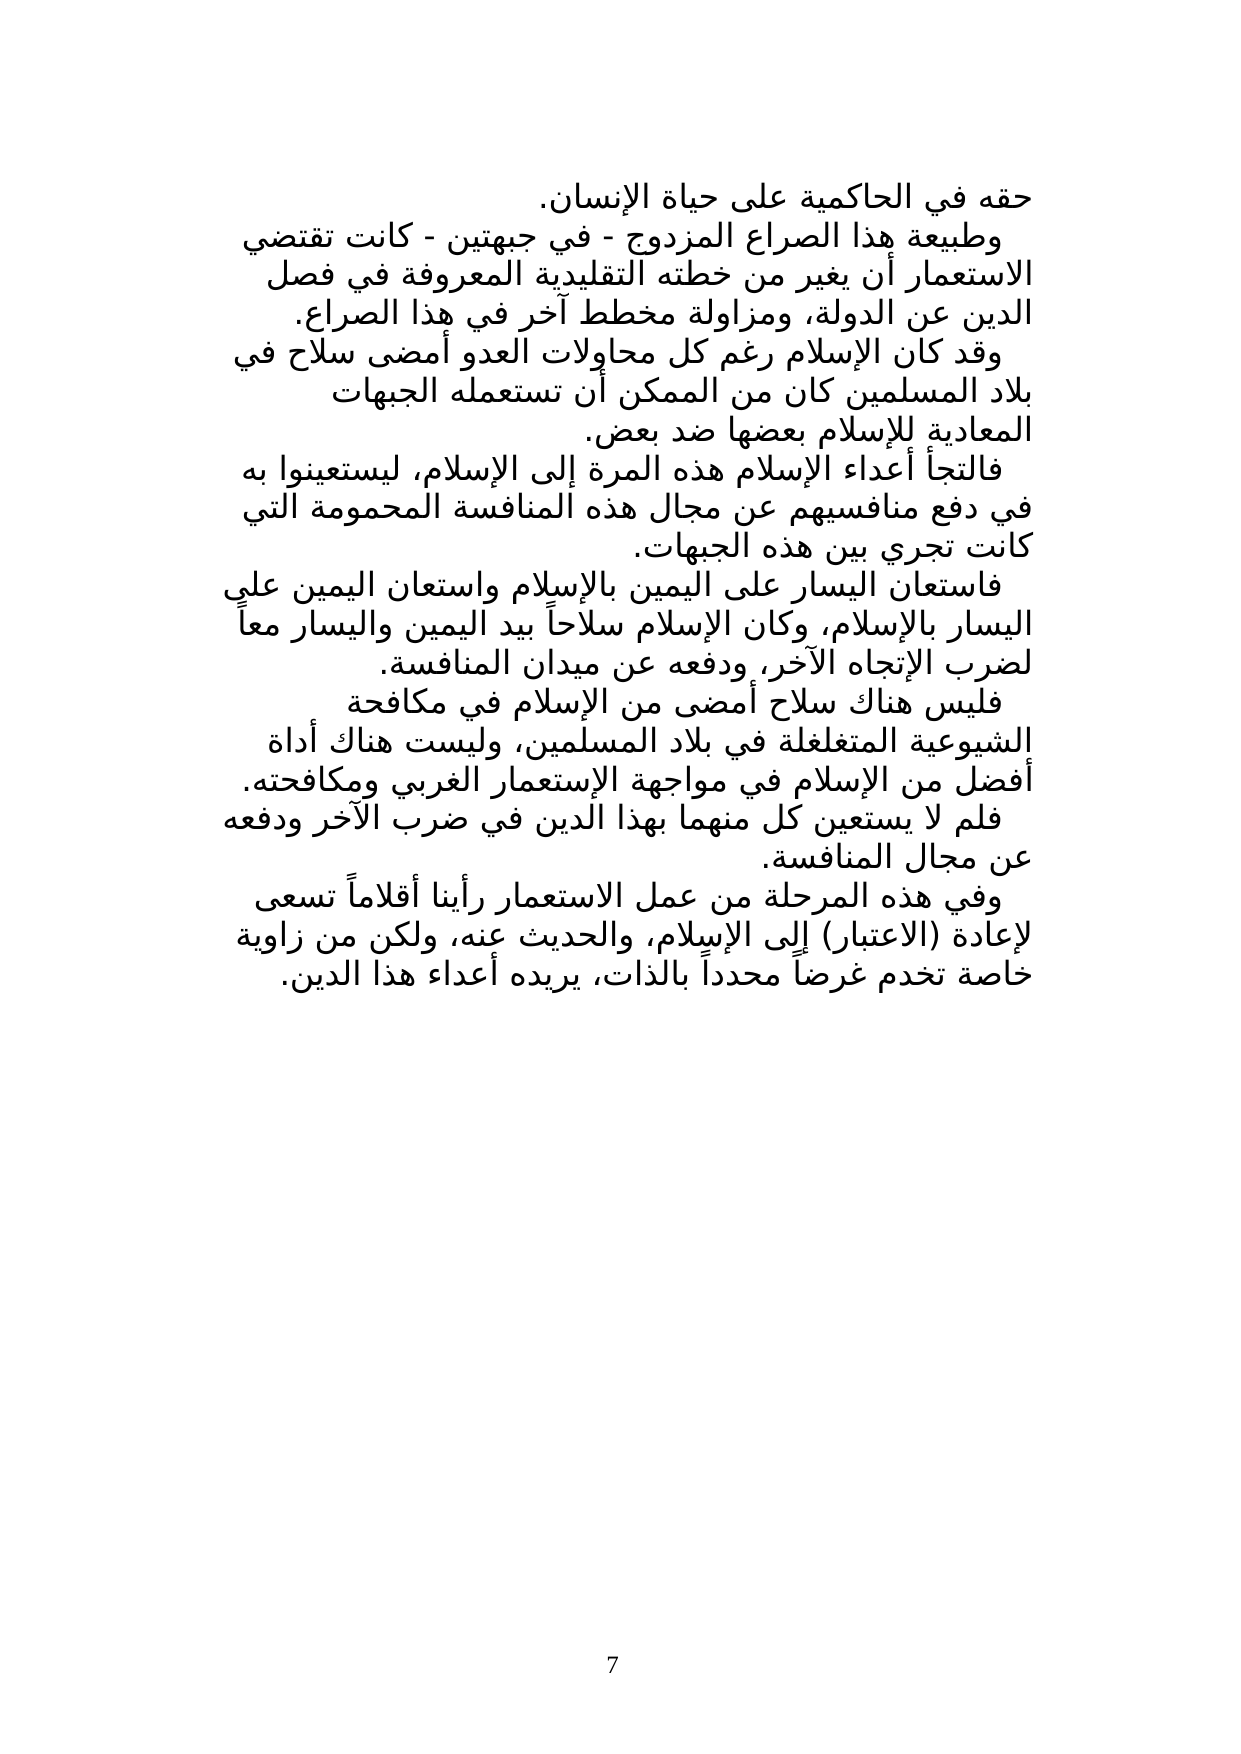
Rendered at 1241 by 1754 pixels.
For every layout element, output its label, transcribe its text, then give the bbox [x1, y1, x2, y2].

text وفي هذه المرحلة من عمل الاستعمار رأينا أقلاماً تسعى لإعادة (الاعتبار) إلى الإسلام، والحديث عنه، ولكن من زاوية خاصة تخدم غرضاً محدداً بالذات، يريده أعداء هذا الدين. [222, 877, 1033, 993]
text فاستعان اليسار على اليمين بالإسلام واستعان اليمين على اليسار بالإسلام، وكان الإسلام سلاحاً بيد اليمين واليسار معاً لضرب الإتجاه الآخر، ودفعه عن ميدان المنافسة. [222, 566, 1033, 682]
text وقد كان الإسلام رغم كل محاولات العدو أمضى سلاح في بلاد المسلمين كان من الممكن أن تستعمله الجبهات المعادية للإسلام بعضها ضد بعض. [222, 333, 1033, 449]
text فالتجأ أعداء الإسلام هذه المرة إلى الإسلام، ليستعينوا به في دفع منافسيهم عن مجال هذه المنافسة المحمومة التي كانت تجري بين هذه الجبهات. [222, 449, 1033, 566]
text حقه في الحاكمية على حياة الإنسان. [222, 177, 1033, 216]
text وطبيعة هذا الصراع المزدوج - في جبهتين - كانت تقتضي الاستعمار أن يغير من خطته التقليدية المعروفة في فصل الدين عن الدولة، ومزاولة مخطط آخر في هذا الصراع. [222, 216, 1033, 333]
text فليس هناك سلاح أمضى من الإسلام في مكافحة الشيوعية المتغلغلة في بلاد المسلمين، وليست هناك أداة أفضل من الإسلام في مواجهة الإستعمار الغربي ومكافحته. [222, 682, 1033, 799]
text فلم لا يستعين كل منهما بهذا الدين في ضرب الآخر ودفعه عن مجال المنافسة. [222, 799, 1033, 877]
